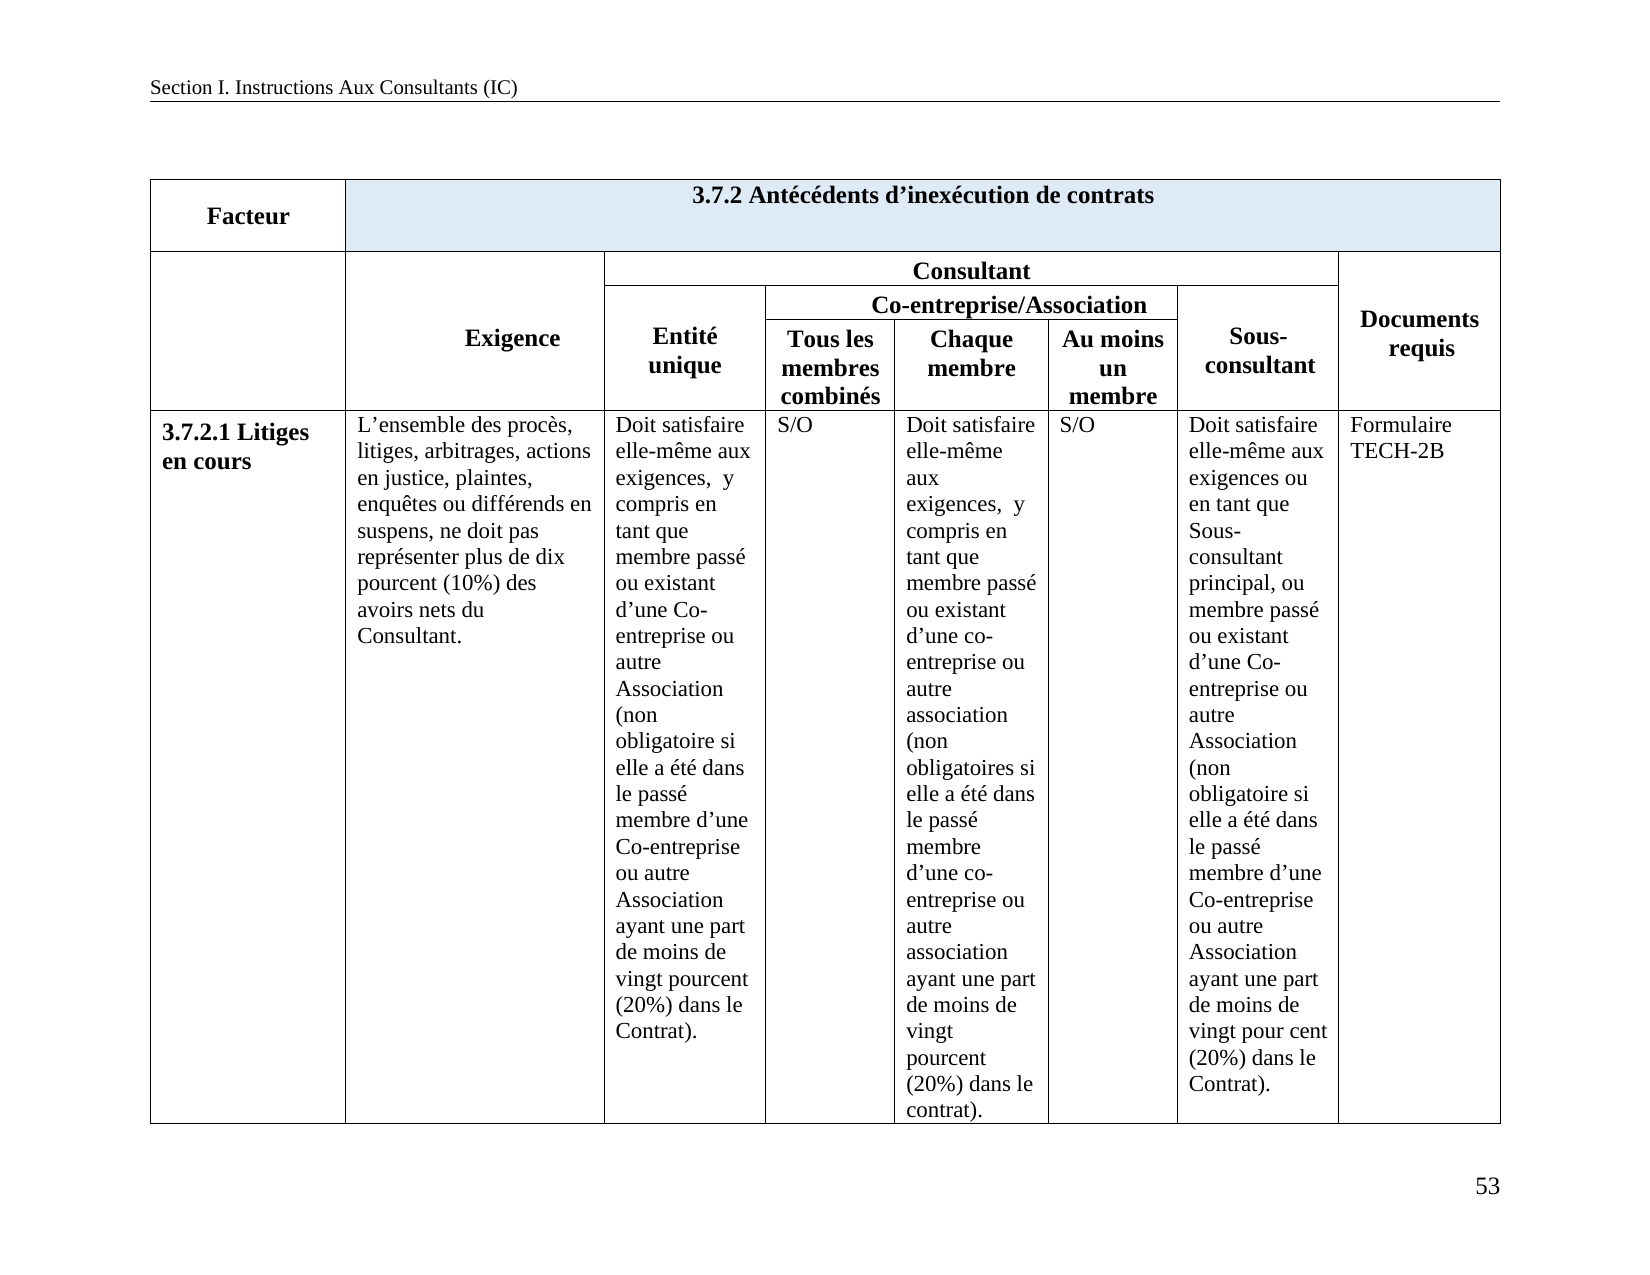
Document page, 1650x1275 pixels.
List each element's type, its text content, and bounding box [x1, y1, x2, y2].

table_cell Formulaire TECH-2B [1339, 411, 1500, 1123]
table_cell Documents requis [1339, 252, 1500, 410]
table_header 3.7.2 Antécédents d’inexécution de contrats [346, 180, 1500, 251]
table_cell Consultant [605, 252, 1338, 285]
table_cell S/O [766, 411, 894, 1123]
table_cell Co-entreprise/Association [766, 286, 1177, 319]
table_cell Au moins un membre [1049, 320, 1177, 410]
table_cell Sous-consultant [1178, 286, 1338, 410]
table_cell [151, 252, 345, 410]
table_cell Doit satisfaire elle-même aux exigences, y compris en tant que membre passé ou existant d’une co-entreprise ou autre association (non obligatoires si elle a été dans le passé membre d’une co-entreprise ou autre association ayant une part de moins de vingt pourcent (20%) dans le contrat). [895, 411, 1048, 1123]
table_cell Doit satisfaire elle-même aux exigences ou en tant que Sous-consultant principal, ou membre passé ou existant d’une Co-entreprise ou autre Association (non obligatoire si elle a été dans le passé membre d’une Co-entreprise ou autre Association ayant une part de moins de vingt pour cent (20%) dans le Contrat). [1178, 411, 1338, 1123]
table_cell Doit satisfaire elle-même aux exigences, y compris en tant que membre passé ou existant d’une Co-entreprise ou autre Association (non obligatoire si elle a été dans le passé membre d’une Co-entreprise ou autre Association ayant une part de moins de vingt pourcent (20%) dans le Contrat). [605, 411, 765, 1123]
table_header Facteur [151, 180, 345, 251]
table_cell 3.7.2.1 Litiges en cours [151, 411, 345, 1123]
table_cell Chaque membre [895, 320, 1048, 410]
table_cell Entité unique [605, 286, 765, 410]
table_cell S/O [1049, 411, 1177, 1123]
table_cell Exigence [346, 252, 604, 410]
table_cell Tous les membres combinés [766, 320, 894, 410]
table_cell L’ensemble des procès, litiges, arbitrages, actions en justice, plaintes, enquêtes ou différends en suspens, ne doit pas représenter plus de dix pourcent (10%) des avoirs nets du Consultant. [346, 411, 604, 1123]
